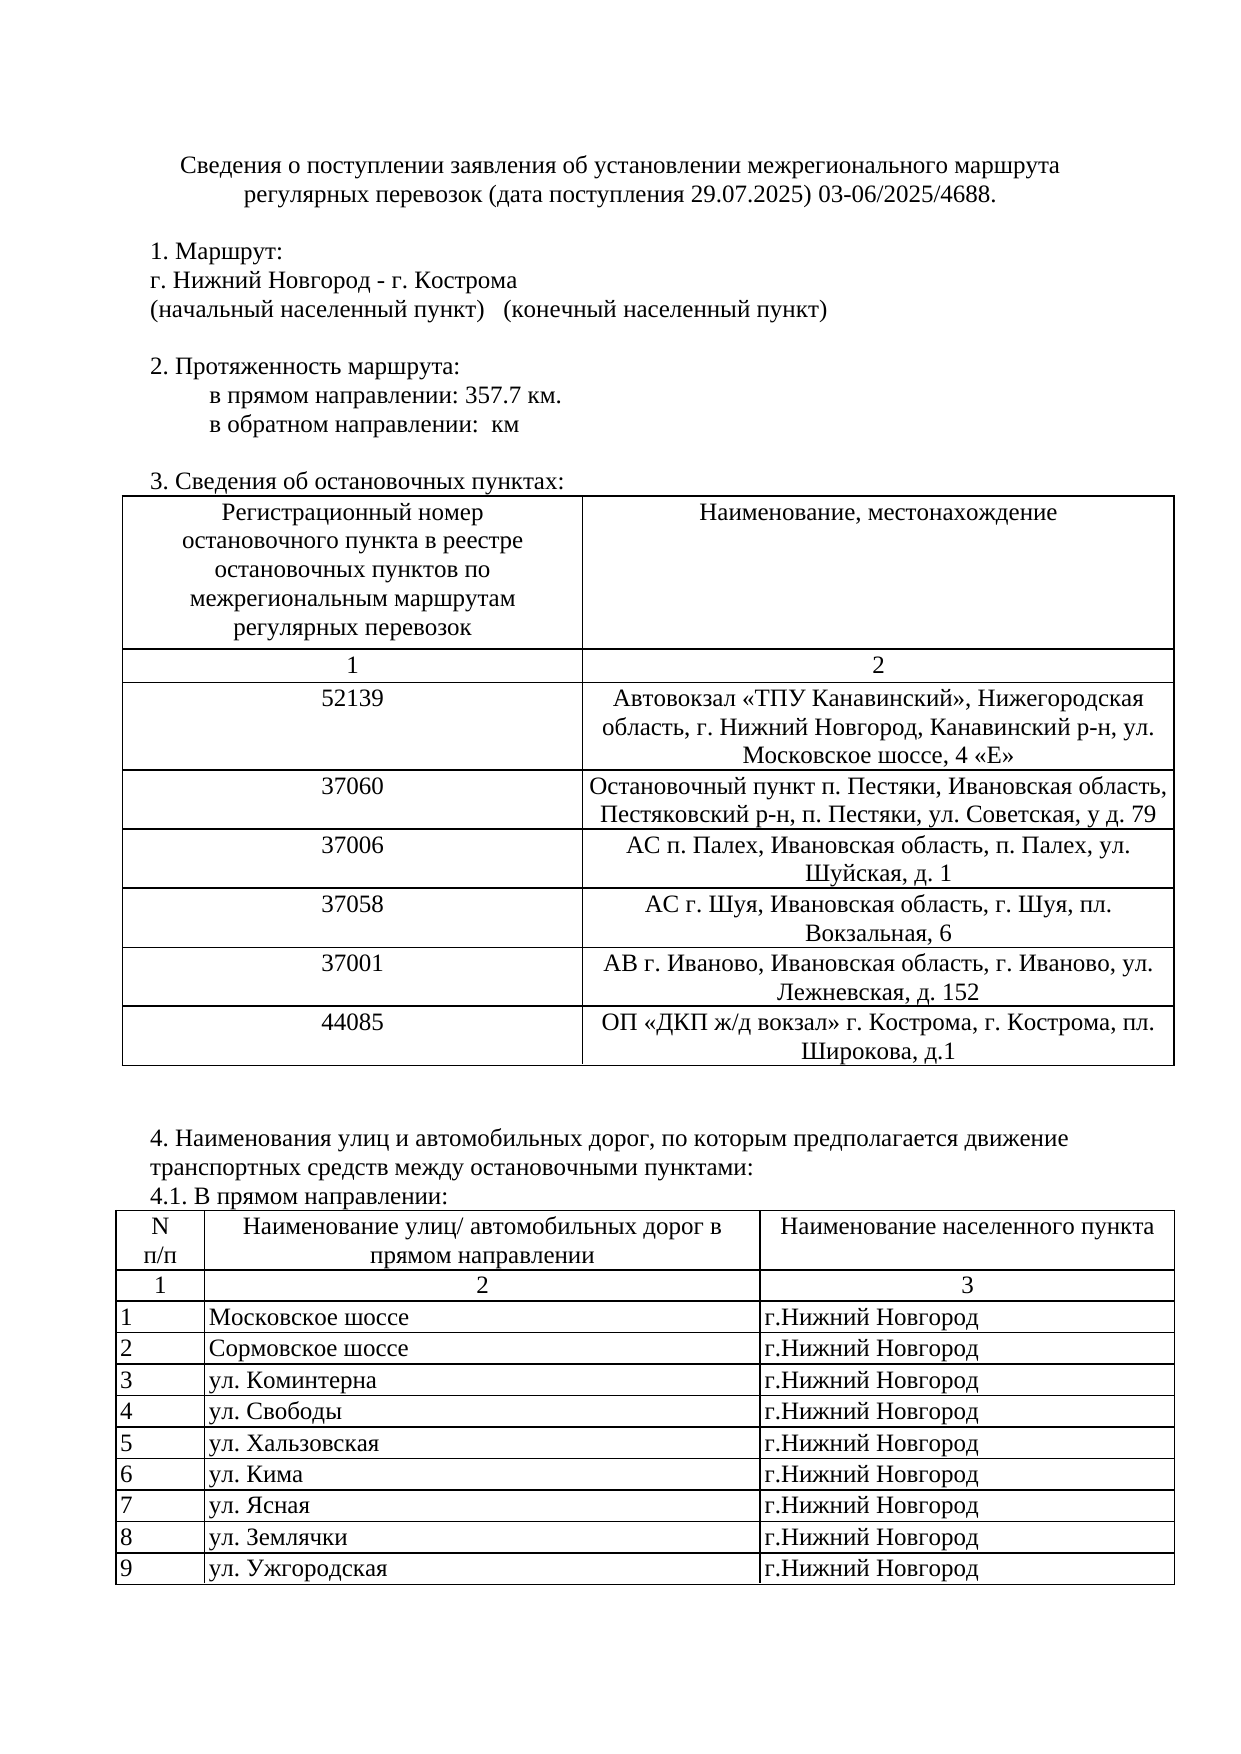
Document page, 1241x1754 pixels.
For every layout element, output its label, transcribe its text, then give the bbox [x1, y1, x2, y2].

table_header Регистрационный номер остановочного пункта в реестре остановочных пунктов по межрегиональным маршрутам регулярных перевозок [123, 497, 582, 648]
table_cell 37001 [123, 948, 582, 1005]
text в обратном направлении: км [150, 409, 1090, 437]
text 4.1. В прямом направлении: [150, 1181, 1090, 1210]
table_cell 7 [117, 1491, 204, 1521]
text (начальный населенный пункт) (конечный населенный пункт) [150, 294, 1090, 322]
table_cell 52139 [123, 683, 582, 769]
table_cell г.Нижний Новгород [761, 1333, 1174, 1363]
table_cell ул. Коминтерна [205, 1365, 759, 1395]
text Сведения о поступлении заявления об установлении межрегионального маршрута регулярных перевозок (дата поступления 29.07.2025) 03-06/2025/4688. [150, 150, 1090, 207]
table_cell 1 [117, 1302, 204, 1332]
table_cell 2 [205, 1271, 759, 1300]
table_header Наименование улиц/ автомобильных дорог в прямом направлении [205, 1211, 759, 1269]
text 1. Маршрут: [150, 236, 1090, 265]
table_header N п/п [117, 1211, 204, 1269]
table_cell г.Нижний Новгород [761, 1522, 1174, 1552]
table_cell 2 [117, 1333, 204, 1363]
table_cell ул. Землячки [205, 1522, 759, 1552]
table_cell 1 [123, 650, 582, 681]
table_cell ул. Ясная [205, 1491, 759, 1521]
table_cell 3 [117, 1365, 204, 1395]
table_cell 44085 [123, 1007, 582, 1064]
table_cell АС г. Шуя, Ивановская область, г. Шуя, пл. Вокзальная, 6 [583, 889, 1173, 946]
table_cell 9 [117, 1554, 204, 1583]
table_header Наименование населенного пункта [761, 1211, 1174, 1269]
table_cell 8 [117, 1522, 204, 1552]
table_cell г.Нижний Новгород [761, 1396, 1174, 1426]
table_cell г.Нижний Новгород [761, 1428, 1174, 1458]
table_cell г.Нижний Новгород [761, 1491, 1174, 1521]
text 4. Наименования улиц и автомобильных дорог, по которым предполагается движение транспортных средств между остановочными пунктами: [150, 1123, 1090, 1181]
table_cell Автовокзал «ТПУ Канавинский», Нижегородская область, г. Нижний Новгород, Канавинский р-н, ул. Московское шоссе, 4 «Е» [583, 683, 1173, 769]
table_cell ул. Ужгородская [205, 1554, 759, 1583]
table_cell г.Нижний Новгород [761, 1459, 1174, 1489]
table_cell АС п. Палех, Ивановская область, п. Палех, ул. Шуйская, д. 1 [583, 830, 1173, 887]
table_cell Сормовское шоссе [205, 1333, 759, 1363]
table_cell Московское шоссе [205, 1302, 759, 1332]
table_cell 1 [117, 1271, 204, 1300]
text г. Нижний Новгород - г. Кострома [150, 265, 1090, 294]
table_cell ул. Хальзовская [205, 1428, 759, 1458]
table_cell г.Нижний Новгород [761, 1365, 1174, 1395]
table_cell АВ г. Иваново, Ивановская область, г. Иваново, ул. Лежневская, д. 152 [583, 948, 1173, 1005]
table_cell 5 [117, 1428, 204, 1458]
table_cell г.Нижний Новгород [761, 1302, 1174, 1332]
text 3. Сведения об остановочных пунктах: [150, 466, 1090, 495]
table_cell ОП «ДКП ж/д вокзал» г. Кострома, г. Кострома, пл. Широкова, д.1 [583, 1007, 1173, 1064]
table_cell ул. Кима [205, 1459, 759, 1489]
table_cell 2 [583, 650, 1173, 681]
table_cell 6 [117, 1459, 204, 1489]
table_cell 4 [117, 1396, 204, 1426]
table_cell 37058 [123, 889, 582, 946]
text в прямом направлении: 357.7 км. [150, 380, 1090, 409]
table_cell 3 [761, 1271, 1174, 1300]
table_cell 37060 [123, 771, 582, 828]
table_cell г.Нижний Новгород [761, 1554, 1174, 1583]
table_cell 37006 [123, 830, 582, 887]
table_cell ул. Свободы [205, 1396, 759, 1426]
table_cell Остановочный пункт п. Пестяки, Ивановская область, Пестяковский р-н, п. Пестяки, ул. Советская, у д. 79 [583, 771, 1173, 828]
text 2. Протяженность маршрута: [150, 351, 1090, 380]
table_header Наименование, местонахождение [583, 497, 1173, 648]
